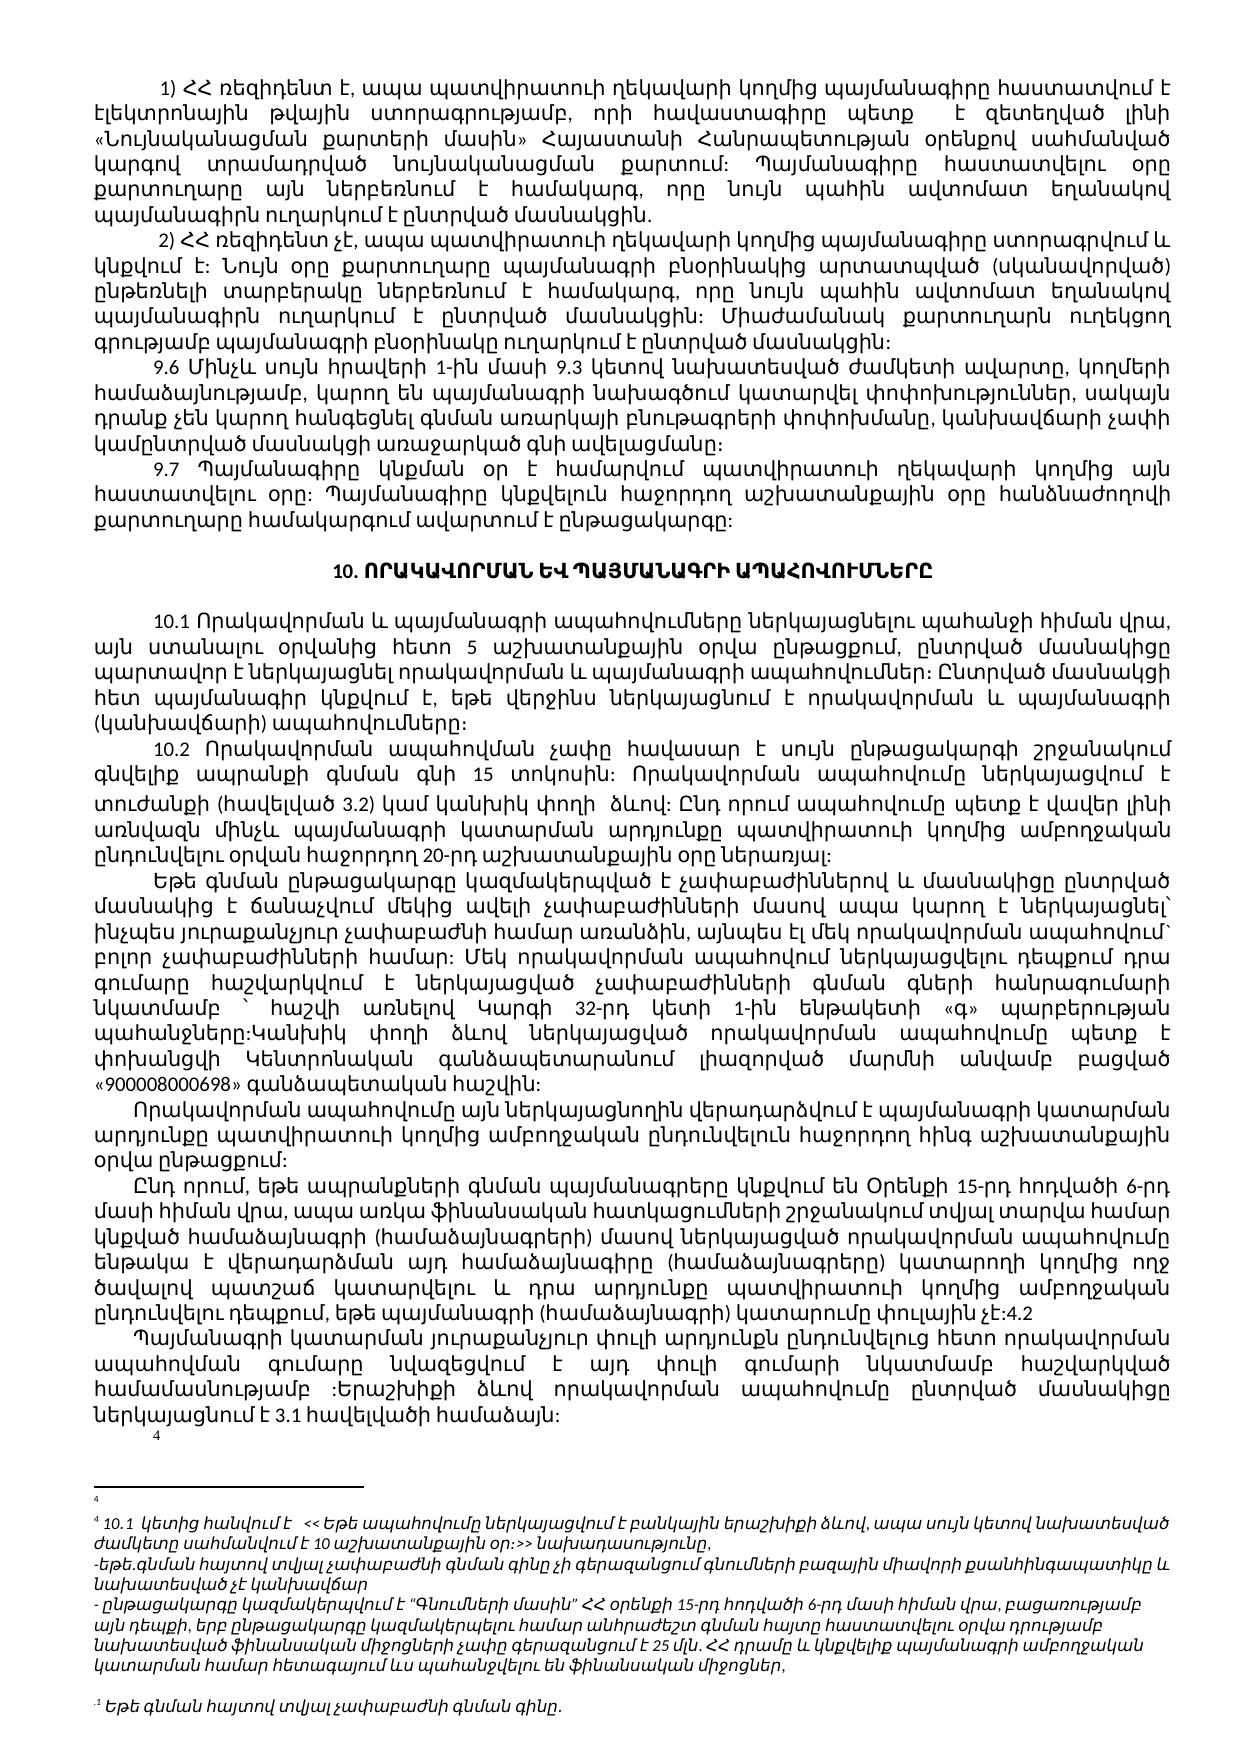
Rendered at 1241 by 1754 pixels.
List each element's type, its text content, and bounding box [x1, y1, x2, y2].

text Որակավորման ապահովումը այն ներկայացնողին վերադարձվում է պայմանագրի կատարման արդյունքը պատվիրատուի կողմից ամբողջական ընդունվելուն հաջորդող հինգ աշխատանքային օրվա ընթացքում: [94, 1097, 1171, 1173]
text 10.1 Որակավորման և պայմանագրի ապահովումները ներկայացնելու պահանջի հիման վրա, այն ստանալու օրվանից հետո 5 աշխատանքային օրվա ընթացքում, ընտրված մասնակիցը պարտավոր է ներկայացնել որակավորման և պայմանագրի ապահովումներ։ Ընտրված մասնակցի հետ պայմանագիր կնքվում է, եթե վերջինս ներկայացնում է որակավորման և պայմանագրի (կանխավճարի) ապահովումները։ [94, 609, 1171, 736]
text 1) ՀՀ ռեզիդենտ է, ապա պատվիրատուի ղեկավարի կողմից պայմանագիրը հաստատվում է էլեկտրոնային թվային ստորագրությամբ, որի հավաստագիրը պետք է զետեղված լինի «Նույնականացման քարտերի մասին» Հայաստանի Հանրապետության օրենքով սահմանված կարգով տրամադրված նույնականացման քարտում: Պայմանագիրը հաստատվելու օրը քարտուղարը այն ներբեռնում է համակարգ, որը նույն պահին ավտոմատ եղանակով պայմանագիրն ուղարկում է ընտրված մասնակցին. [94, 75, 1171, 227]
text 2) ՀՀ ռեզիդենտ չէ, ապա պատվիրատուի ղեկավարի կողմից պայմանագիրը ստորագրվում և կնքվում է: Նույն օրը քարտուղարը պայմանագրի բնօրինակից արտատպված (սկանավորված) ընթեռնելի տարբերակը ներբեռնում է համակարգ, որը նույն պահին ավտոմատ եղանակով պայմանագիրն ուղարկում է ընտրված մասնակցին: Միաժամանակ քարտուղարն ուղեկցող գրությամբ պայմանագրի բնօրինակը ուղարկում է ընտրված մասնակցին: [94, 227, 1171, 354]
text Ընդ որում, եթե ապրանքների գնման պայմանագրերը կնքվում են Օրենքի 15-րդ հոդվածի 6-րդ մասի հիման վրա, ապա առկա ֆինանսական հատկացումների շրջանակում տվյալ տարվա համար կնքված համաձայնագրի (համաձայնագրերի) մասով ներկայացված որակավորման ապահովումը ենթակա է վերադարձման այդ համաձայնագիրը (համաձայնագրերը) կատարողի կողմից ողջ ծավալով պատշաճ կատարվելու և դրա արդյունքը պատվիրատուի կողմից ամբողջական ընդունվելու դեպքում, եթե պայմանագրի (համաձայնագրի) կատարումը փուլային չէ:4.2 [94, 1173, 1171, 1326]
text 9.7 Պայմանագիրը կնքման օր է համարվում պատվիրատուի ղեկավարի կողմից այն հաստատվելու օրը: Պայմանագիրը կնքվելուն հաջորդող աշխատանքային օրը հանձնաժողովի քարտուղարը համակարգում ավարտում է ընթացակարգը: [94, 456, 1171, 532]
text Եթե գնման ընթացակարգը կազմակերպված է չափաբաժիններով և մասնակիցը ընտրված մասնակից է ճանաչվում մեկից ավելի չափաբաժինների մասով ապա կարող է ներկայացնել՝ ինչպես յուրաքանչյուր չափաբաժնի համար առանձին, այնպես էլ մեկ որակավորման ապահովում` բոլոր չափաբաժինների համար: Մեկ որակավորման ապահովում ներկայացվելու դեպքում դրա գումարը հաշվարկվում է ներկայացված չափաբաժինների գնման գների հանրագումարի նկատմամբ ՝ հաշվի առնելով Կարգի 32-րդ կետի 1-ին ենթակետի «գ» պարբերության պահանջները:Կանխիկ փողի ձևով ներկայացված որակավորման ապահովումը պետք է փոխանցվի Կենտրոնական գանձապետարանում լիազորված մարմնի անվամբ բացված «900008000698» գանձապետական հաշվին: [94, 868, 1171, 1097]
text 9.6 Մինչև սույն հրավերի 1-ին մասի 9.3 կետով նախատեսված ժամկետի ավարտը, կողմերի համաձայնությամբ, կարող են պայմանագրի նախագծում կատարվել փոփոխություններ, սակայն դրանք չեն կարող հանգեցնել գնման առարկայի բնութագրերի փոփոխմանը, կանխավճարի չափի կամընտրված մասնակցի առաջարկած գնի ավելացմանը։ [94, 354, 1171, 456]
text Պայմանագրի կատարման յուրաքանչյուր փուլի արդյունքն ընդունվելուց հետո որակավորման ապահովման գումարը նվազեցվում է այդ փուլի գումարի նկատմամբ հաշվարկված համամասնությամբ :Երաշխիքի ձևով որակավորման ապահովումը ընտրված մասնակիցը ներկայացնում է 3.1 հավելվածի համաձայն: [94, 1326, 1171, 1427]
text 10. ՈՐԱԿԱՎՈՐՄԱՆ ԵՎ ՊԱՅՄԱՆԱԳՐԻ ԱՊԱՀՈՎՈՒՄՆԵՐԸ [94, 558, 1171, 583]
text 10.2 Որակավորման ապահովման չափը հավասար է սույն ընթացակարգի շրջանակում գնվելիք ապրանքի գնման գնի 15 տոկոսին: Որակավորման ապահովումը ներկայացվում է տուժանքի (հավելված 3.2) կամ կանխիկ փողի ձևով: Ընդ որում ապահովումը պետք է վավեր լինի առնվազն մինչև պայմանագրի կատարման արդյունքը պատվիրատուի կողմից ամբողջական ընդունվելու օրվան հաջորդող 20-րդ աշխատանքային օրը ներառյալ: [94, 736, 1171, 868]
